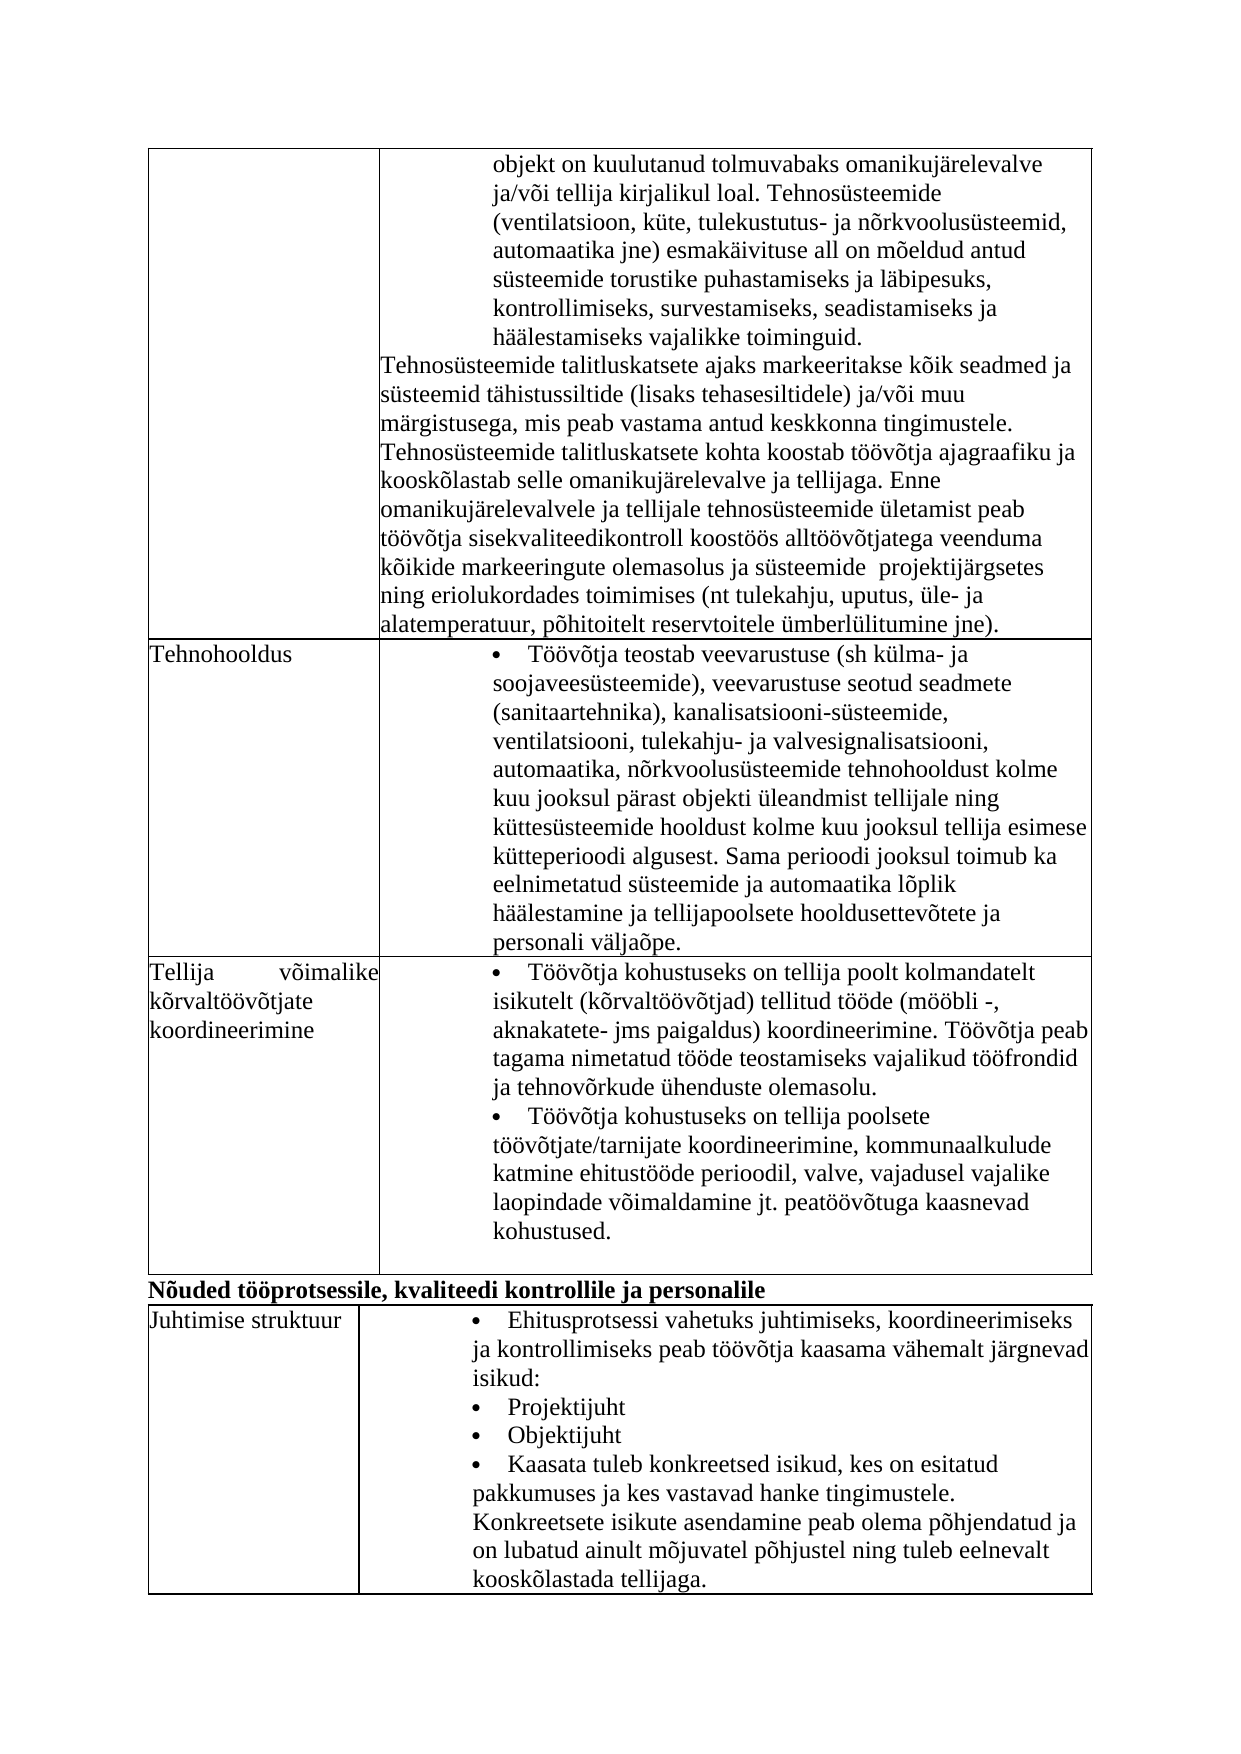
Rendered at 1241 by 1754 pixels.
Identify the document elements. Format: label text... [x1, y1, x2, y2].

text Nõuded tööprotsessile, kvaliteedi kontrollile ja personalile [148, 1275, 1093, 1304]
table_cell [149, 149, 379, 638]
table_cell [380, 149, 1091, 638]
table_cell Tellija võimalike kõrvaltöövõtjate koordineerimine [149, 957, 379, 1273]
table_cell Töövõtja teostab veevarustuse (sh külma- ja soojaveesüsteemide), veevarustuse seotud seadmete (sanitaartehnika), kanalisatsiooni-süsteemide, ventilatsiooni, tulekahju- ja valvesignalisatsiooni, automaatika, nõrkvoolusüsteemide tehnohooldust kolme kuu jooksul pärast objekti üleandmist tellijale ning küttesüsteemide hooldust kolme kuu jooksul tellija esimese kütteperioodi algusest. Sama perioodi jooksul toimub ka eelnimetatud süsteemide ja automaatika lõplik häälestamine ja tellijapoolsete hooldusettevõtete ja personali väljaõpe. [380, 640, 1091, 956]
table_header Ehitusprotsessi vahetuks juhtimiseks, koordineerimiseks ja kontrollimiseks peab töövõtja kaasama vähemalt järgnevad isikud: Projektijuht Objektijuht Kaasata tuleb konkreetsed isikud, kes on esitatud pakkumuses ja kes vastavad hanke tingimustele. Konkreetsete isikute asendamine peab olema põhjendatud ja on lubatud ainult mõjuvatel põhjustel ning tuleb eelnevalt kooskõlastada tellijaga. [360, 1306, 1091, 1593]
table_header Juhtimise struktuur [149, 1306, 358, 1593]
table_cell Töövõtja kohustuseks on tellija poolt kolmandatelt isikutelt (kõrvaltöövõtjad) tellitud tööde (mööbli -, aknakatete- jms paigaldus) koordineerimine. Töövõtja peab tagama nimetatud tööde teostamiseks vajalikud tööfrondid ja tehnovõrkude ühenduste olemasolu. Töövõtja kohustuseks on tellija poolsete töövõtjate/tarnijate koordineerimine, kommunaalkulude katmine ehitustööde perioodil, valve, vajadusel vajalike laopindade võimaldamine jt. peatöövõtuga kaasnevad kohustused. [380, 957, 1091, 1273]
table_cell Tehnohooldus [149, 640, 379, 956]
